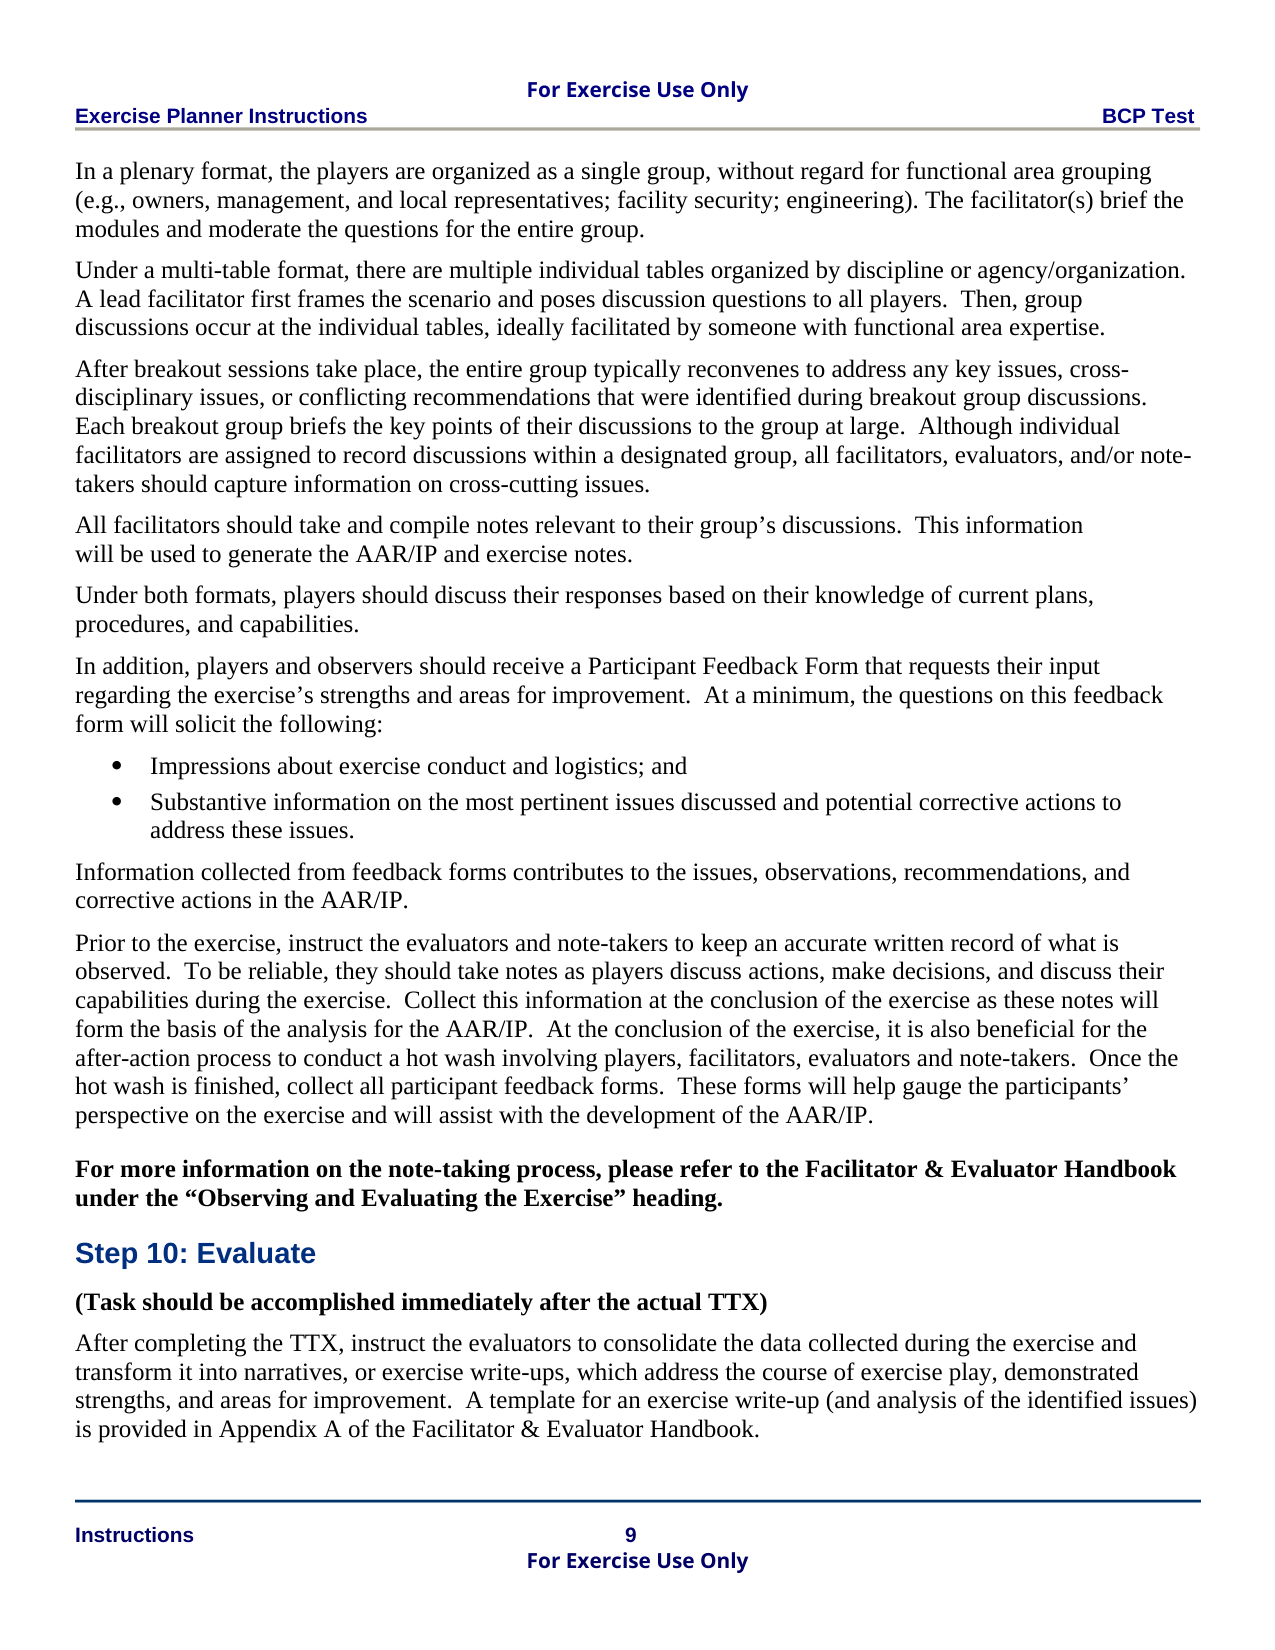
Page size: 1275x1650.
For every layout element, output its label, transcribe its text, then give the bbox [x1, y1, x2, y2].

list Substantive information on the most pertinent issues discussed and potential corrective actions to address these issues. [112, 787, 1200, 844]
text In a plenary format, the players are organized as a single group, without regard for functional area grouping (e.g., owners, management, and local representatives; facility security; engineering). The facilitator(s) brief the modules and moderate the questions for the entire group. [75, 156, 1200, 242]
text Information collected from feedback forms contributes to the issues, observations, recommendations, and corrective actions in the AAR/IP. [75, 857, 1200, 914]
text Under a multi-table format, there are multiple individual tables organized by discipline or agency/organization. A lead facilitator first frames the scenario and poses discussion questions to all players. Then, group discussions occur at the individual tables, ideally facilitated by someone with functional area expertise. [75, 255, 1200, 341]
text (Task should be accomplished immediately after the actual TTX) [75, 1287, 1200, 1315]
text For more information on the note-taking process, please refer to the Facilitator & Evaluator Handbook under the “Observing and Evaluating the Exercise” heading. [75, 1154, 1200, 1211]
picture [75, 1493, 1201, 1510]
text Prior to the exercise, instruct the evaluators and note-takers to keep an accurate written record of what is observed. To be reliable, they should take notes as players discuss actions, make decisions, and discuss their capabilities during the exercise. Collect this information at the conclusion of the exercise as these notes will form the basis of the analysis for the AAR/IP. At the conclusion of the exercise, it is also beneficial for the after-action process to conduct a hot wash involving players, facilitators, evaluators and note-takers. Once the hot wash is finished, collect all participant feedback forms. These forms will help gauge the participants’ perspective on the exercise and will assist with the development of the AAR/IP. [75, 928, 1200, 1129]
text Under both formats, players should discuss their responses based on their knowledge of current plans, procedures, and capabilities. [75, 581, 1185, 638]
text All facilitators should take and compile notes relevant to their group’s discussions. This information will be used to generate the AAR/IP and exercise notes. [75, 510, 1109, 567]
text In addition, players and observers should receive a Participant Feedback Form that requests their input regarding the exercise’s strengths and areas for improvement. At a minimum, the questions on this feedback form will solicit the following: [75, 651, 1185, 738]
list Impressions about exercise conduct and logistics; and [112, 751, 1200, 779]
text After completing the TTX, instruct the evaluators to consolidate the data collected during the exercise and transform it into narratives, or exercise write-ups, which address the course of exercise play, demonstrated strengths, and areas for improvement. A template for an exercise write-up (and analysis of the identified issues) is provided in Appendix A of the Facilitator & Evaluator Handbook. [75, 1328, 1200, 1443]
text After breakout sessions take place, the entire group typically reconvenes to address any key issues, cross-disciplinary issues, or conflicting recommendations that were identified during breakout group discussions. Each breakout group briefs the key points of their discussions to the group at large. Although individual facilitators are assigned to record discussions within a designated group, all facilitators, evaluators, and/or note-takers should capture information on cross-cutting issues. [75, 354, 1200, 497]
text Step 10: Evaluate [75, 1236, 1200, 1270]
